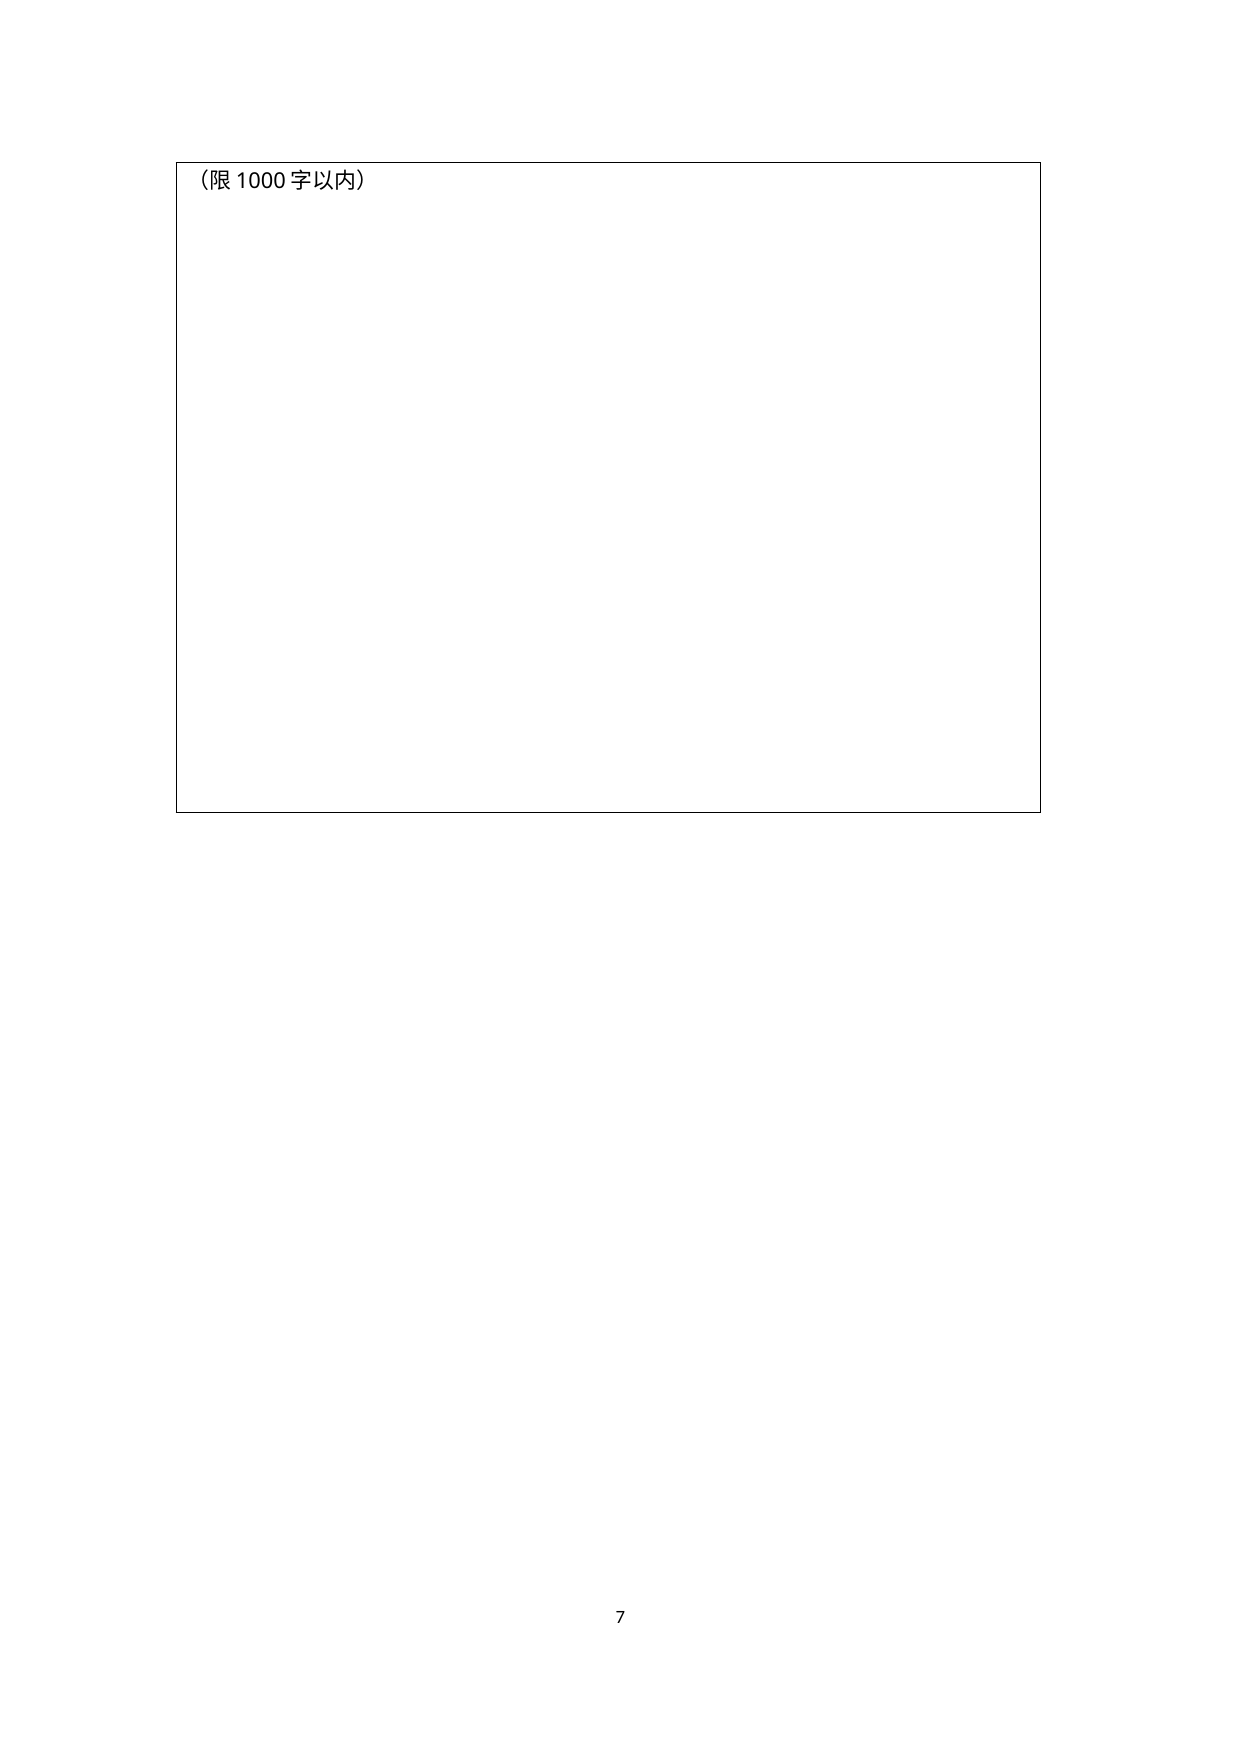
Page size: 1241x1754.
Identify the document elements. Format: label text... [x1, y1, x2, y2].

table_header （限1000字以内） [177, 163, 1040, 812]
